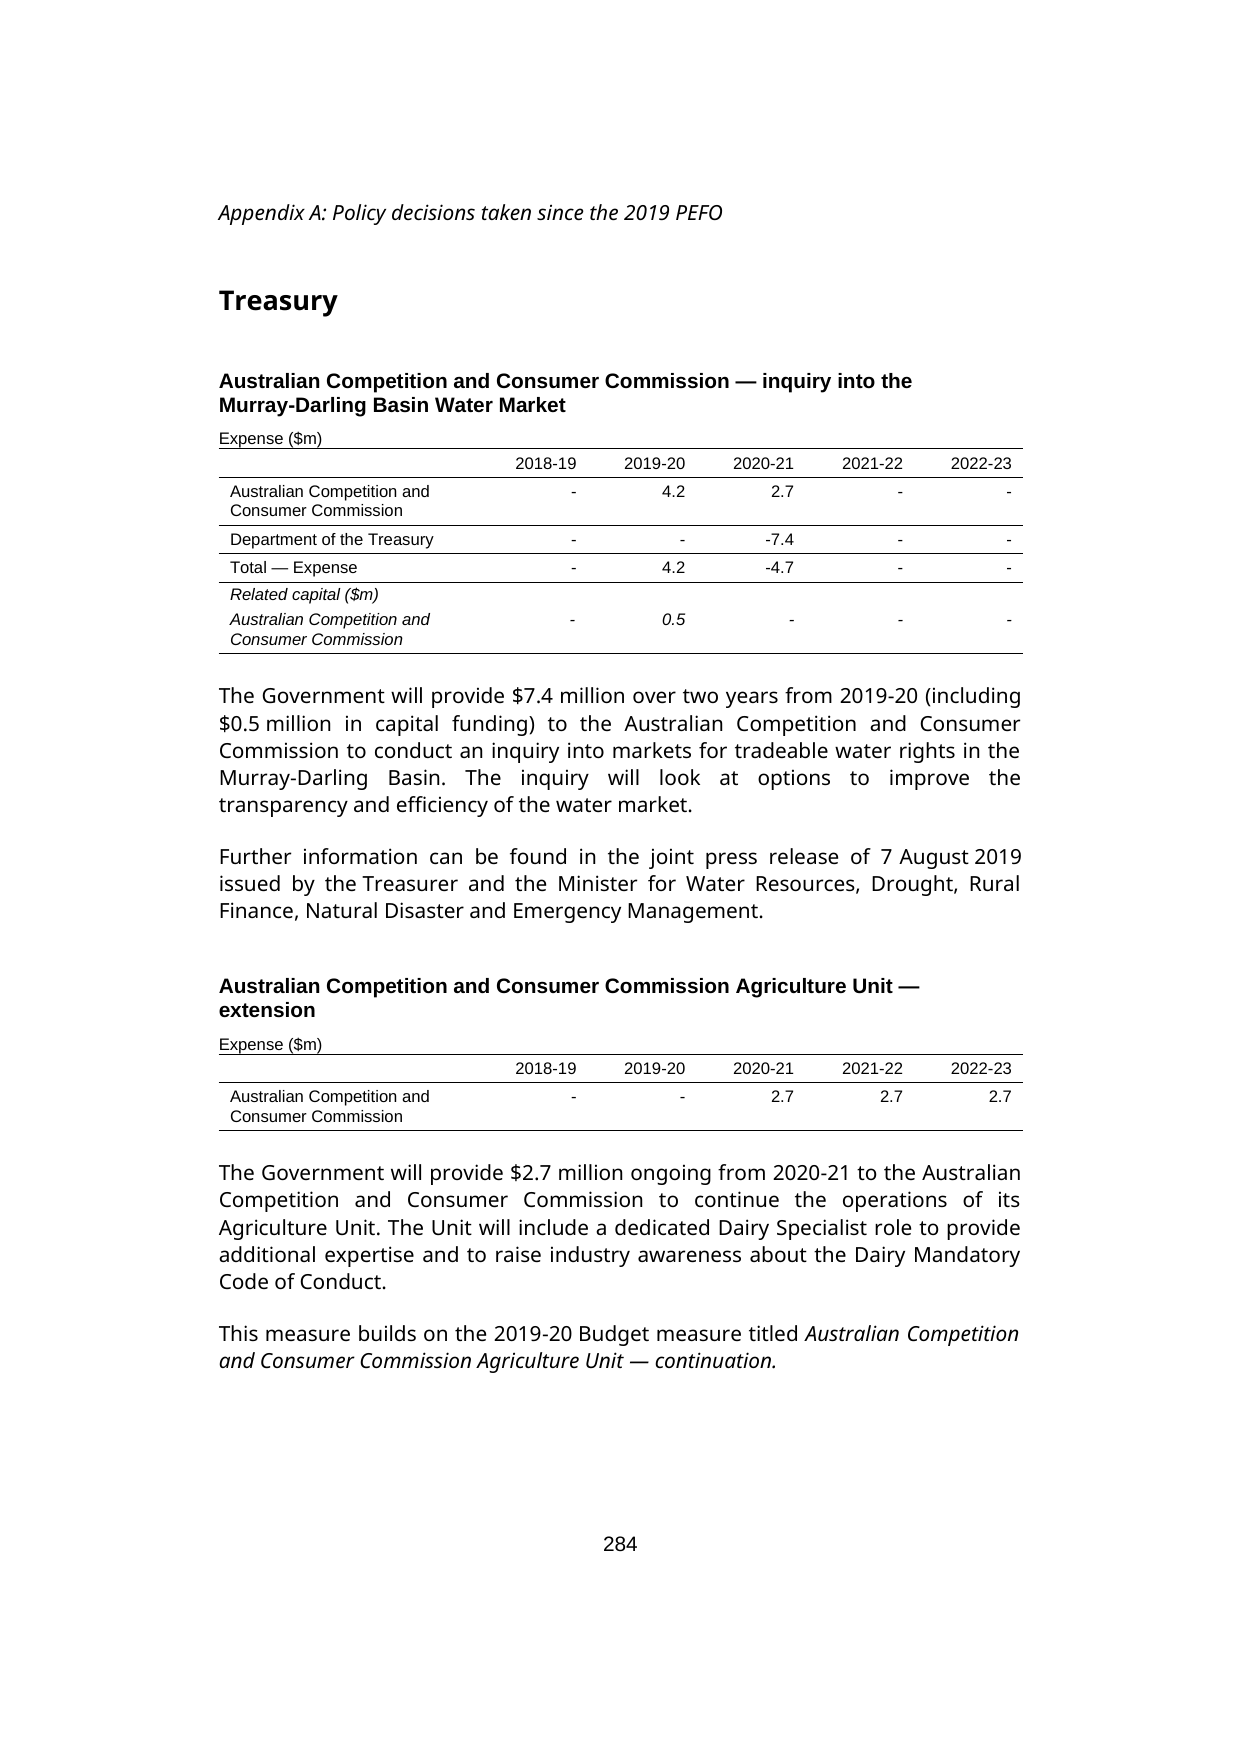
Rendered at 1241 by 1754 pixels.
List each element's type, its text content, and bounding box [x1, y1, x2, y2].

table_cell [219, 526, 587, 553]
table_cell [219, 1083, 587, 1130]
title Australian Competition and Consumer Commission — inquiry into the Murray-Darling Basin Water Market [218, 369, 1022, 417]
text Treasury [218, 282, 1022, 319]
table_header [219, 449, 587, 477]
text The Government will provide $2.7 million ongoing from 2020-21 to the Australian Competition and Consumer Commission to continue the operations of its Agriculture Unit. The Unit will include a dedicated Dairy Specialist role to provide additional expertise and to raise industry awareness about the Dairy Mandatory Code of Conduct. [218, 1159, 1022, 1294]
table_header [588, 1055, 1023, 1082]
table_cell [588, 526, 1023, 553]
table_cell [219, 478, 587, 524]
title Australian Competition and Consumer Commission Agriculture Unit — extension [218, 974, 1022, 1022]
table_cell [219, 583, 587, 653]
subtitle Expense ($m) [218, 429, 1022, 448]
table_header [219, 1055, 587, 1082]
text Further information can be found in the joint press release of 7 August 2019 issued by the Treasurer and the Minister for Water Resources, Drought, Rural Finance, Natural Disaster and Emergency Management. [218, 843, 1022, 924]
text The Government will provide $7.4 million over two years from 2019-20 (including $0.5 million in capital funding) to the Australian Competition and Consumer Commission to conduct an inquiry into markets for tradeable water rights in the Murray-Darling Basin. The inquiry will look at options to improve the transparency and efficiency of the water market. [218, 682, 1022, 818]
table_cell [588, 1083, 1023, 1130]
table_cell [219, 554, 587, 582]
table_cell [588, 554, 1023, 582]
subtitle Expense ($m) [218, 1034, 1022, 1053]
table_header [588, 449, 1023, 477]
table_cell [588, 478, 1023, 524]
text This measure builds on the 2019-20 Budget measure titled Australian Competition and Consumer Commission Agriculture Unit — continuation. [218, 1319, 1022, 1374]
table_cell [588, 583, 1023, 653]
